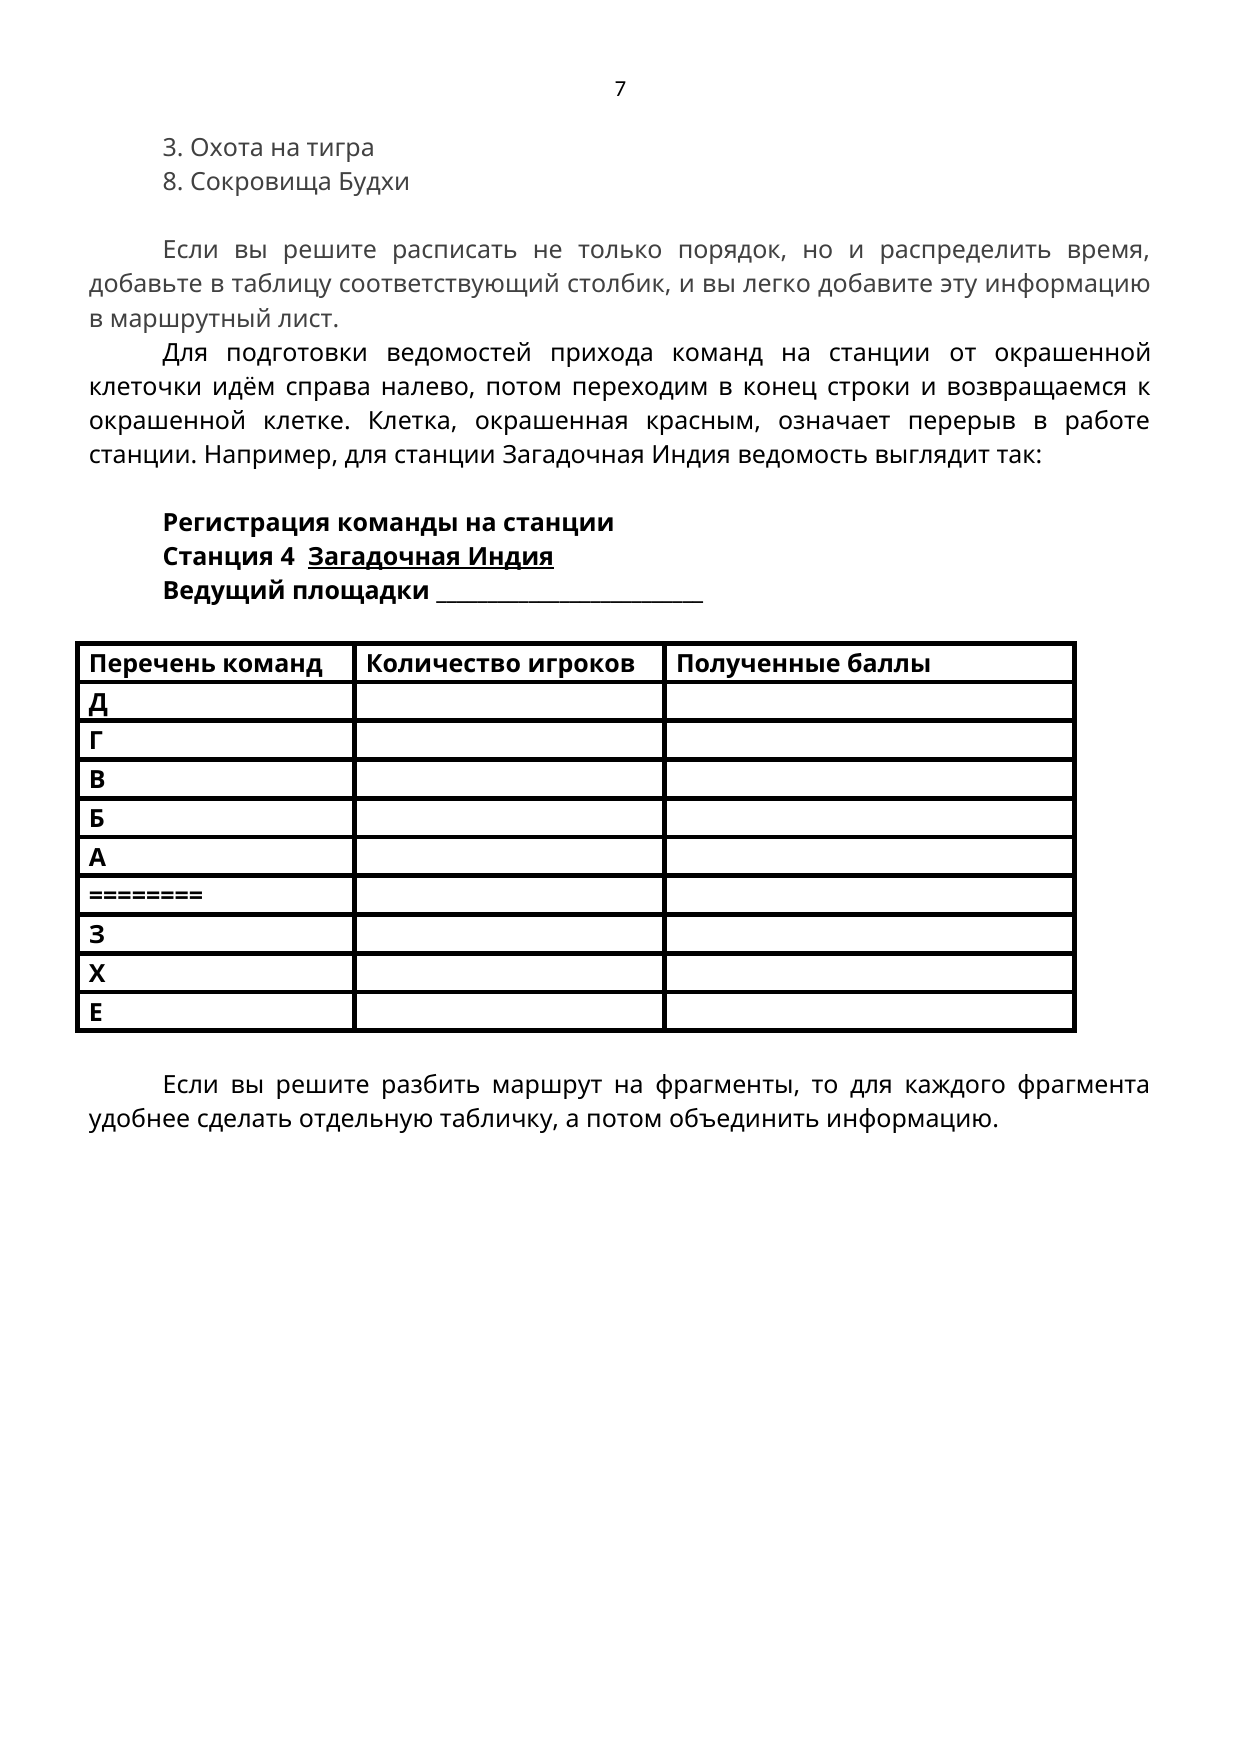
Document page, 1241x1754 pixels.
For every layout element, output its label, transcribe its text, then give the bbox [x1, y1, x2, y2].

table_cell [357, 956, 662, 989]
table_cell [667, 839, 1072, 873]
table_cell Д [80, 684, 352, 718]
table_cell [357, 684, 662, 718]
table_header Полученные баллы [667, 646, 1072, 679]
table_cell [357, 917, 662, 951]
table_cell [667, 917, 1072, 951]
table_cell [357, 801, 662, 834]
table_cell [667, 723, 1072, 757]
table_cell Б [80, 801, 352, 834]
table_header Количество игроков [357, 646, 662, 679]
text 3. Охота на тигра [89, 130, 1152, 164]
text Если вы решите разбить маршрут на фрагменты, то для каждого фрагмента удобнее сделать отдельную табличку, а потом объединить информацию. [89, 1067, 1152, 1135]
table_cell [667, 762, 1072, 796]
table_cell [667, 878, 1072, 912]
text Если вы решите расписать не только порядок, но и распределить время, добавьте в таблицу соответствующий столбик, и вы легко добавите эту информацию в маршрутный лист. [89, 232, 1152, 334]
text Регистрация команды на станции [89, 504, 1152, 539]
table_cell А [80, 839, 352, 873]
table_cell ======== [80, 878, 352, 912]
table_cell З [80, 917, 352, 951]
table_cell Г [80, 723, 352, 757]
table_cell [357, 878, 662, 912]
text Станция 4 Загадочная Индия [89, 539, 1152, 573]
table_cell [667, 994, 1072, 1028]
table_cell [667, 801, 1072, 834]
table_cell [357, 762, 662, 796]
table_cell [667, 956, 1072, 989]
table_cell [357, 994, 662, 1028]
table_cell [667, 684, 1072, 718]
text Ведущий площадки __________________________ [89, 573, 1152, 607]
table_cell В [80, 762, 352, 796]
table_cell Х [80, 956, 352, 989]
table_header Перечень команд [80, 646, 352, 679]
table_cell [357, 839, 662, 873]
table_cell [357, 723, 662, 757]
text 8. Сокровища Будхи [89, 164, 1152, 198]
table_cell Е [80, 994, 352, 1028]
text Для подготовки ведомостей прихода команд на станции от окрашенной клеточки идём справа налево, потом переходим в конец строки и возвращаемся к окрашенной клетке. Клетка, окрашенная красным, означает перерыв в работе станции. Например, для станции Загадочная Индия ведомость выглядит так: [89, 334, 1152, 471]
